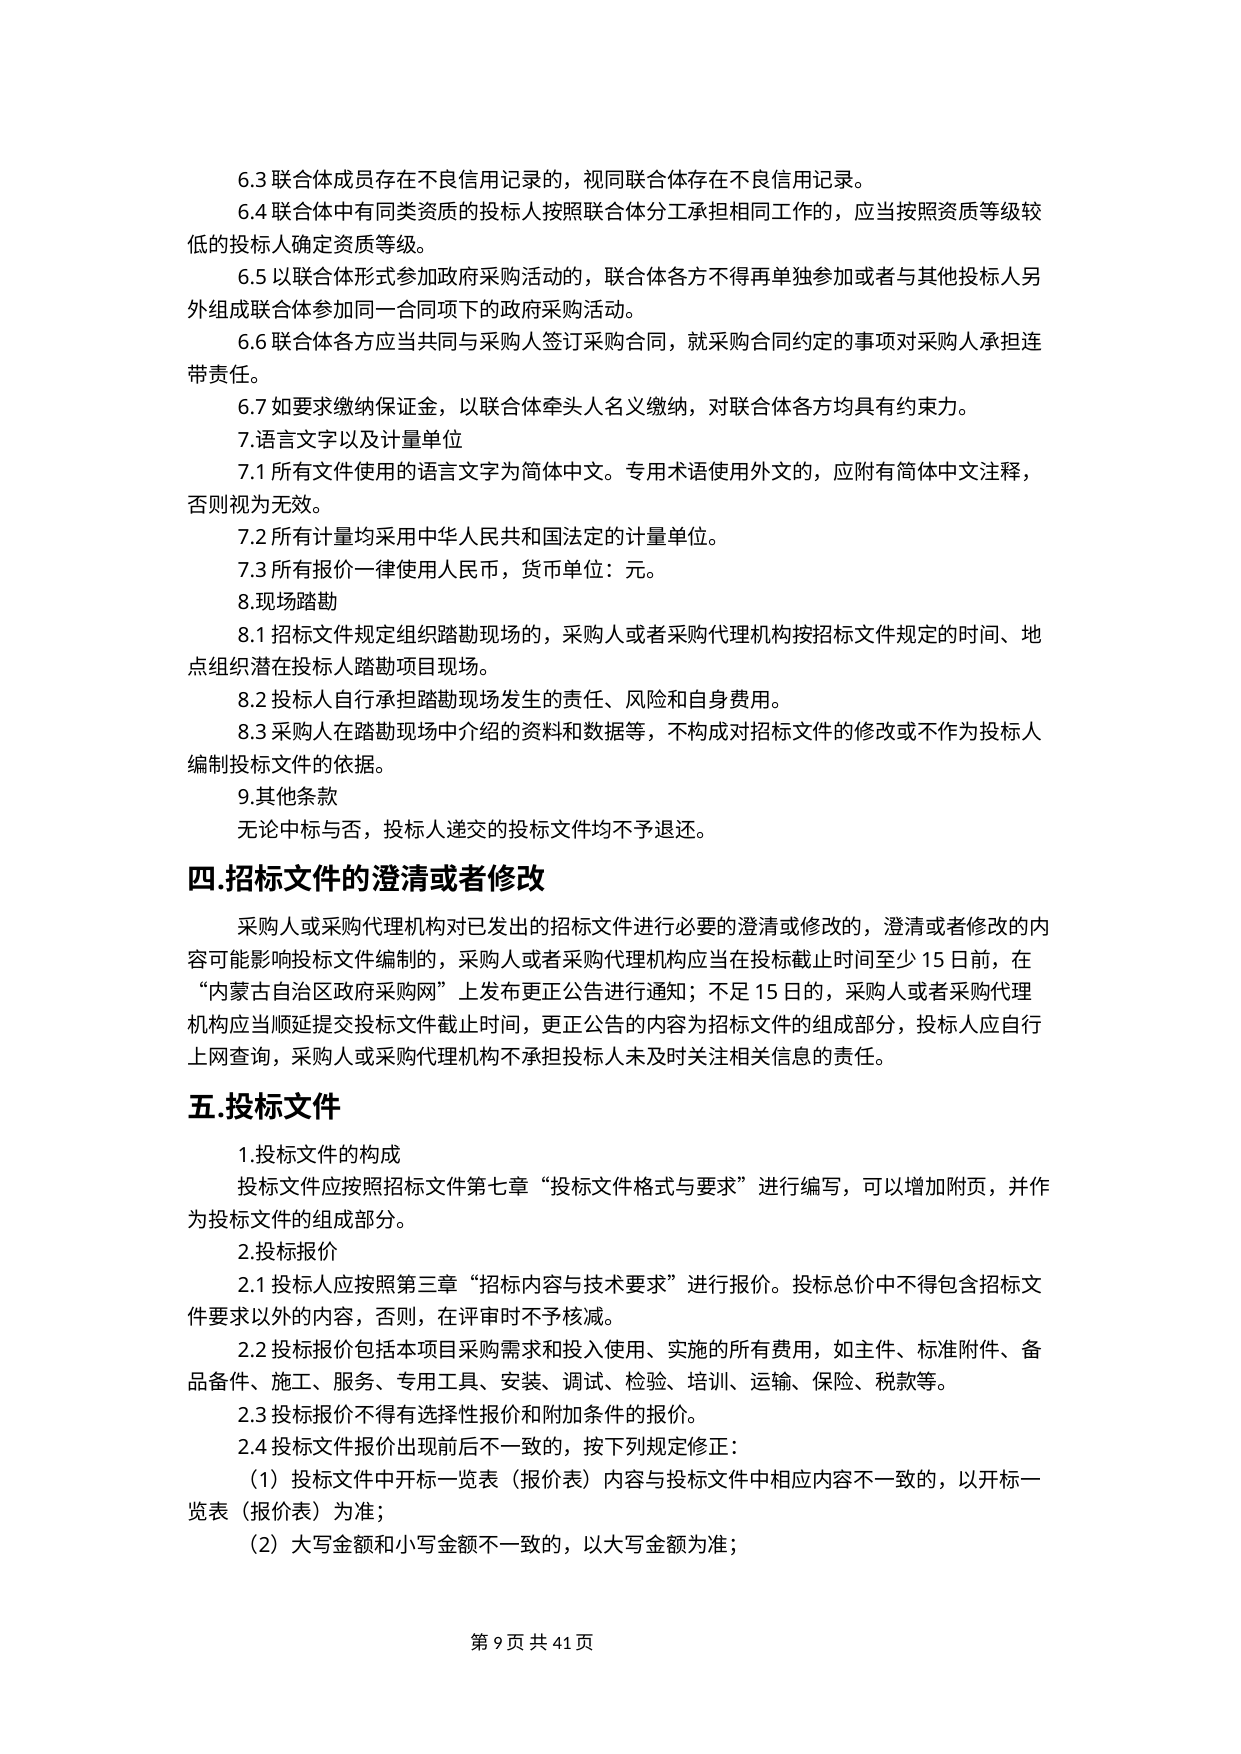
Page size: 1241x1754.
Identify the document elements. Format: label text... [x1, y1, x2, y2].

text 6.4联合体中有同类资质的投标人按照联合体分工承担相同工作的，应当按照资质等级较低的投标人确定资质等级。 [187, 194, 1053, 259]
text 四.招标文件的澄清或者修改 [187, 844, 1053, 909]
text 7.语言文字以及计量单位 [187, 422, 1053, 454]
text 8.1招标文件规定组织踏勘现场的，采购人或者采购代理机构按招标文件规定的时间、地点组织潜在投标人踏勘项目现场。 [187, 617, 1053, 682]
text 8.现场踏勘 [187, 584, 1053, 617]
text 2.4投标文件报价出现前后不一致的，按下列规定修正： [187, 1429, 1053, 1462]
text 8.3采购人在踏勘现场中介绍的资料和数据等，不构成对招标文件的修改或不作为投标人编制投标文件的依据。 [187, 714, 1053, 779]
text 6.7如要求缴纳保证金，以联合体牵头人名义缴纳，对联合体各方均具有约束力。 [187, 389, 1053, 422]
text 7.2所有计量均采用中华人民共和国法定的计量单位。 [187, 519, 1053, 552]
text 6.3联合体成员存在不良信用记录的，视同联合体存在不良信用记录。 [187, 162, 1053, 194]
text 6.6联合体各方应当共同与采购人签订采购合同，就采购合同约定的事项对采购人承担连带责任。 [187, 324, 1053, 389]
text 五.投标文件 [187, 1072, 1053, 1137]
text 9.其他条款 [187, 779, 1053, 812]
text 2.投标报价 [187, 1234, 1053, 1267]
text （1）投标文件中开标一览表（报价表）内容与投标文件中相应内容不一致的，以开标一览表（报价表）为准； [187, 1462, 1053, 1527]
text （2）大写金额和小写金额不一致的，以大写金额为准； [187, 1527, 1053, 1559]
text 2.1投标人应按照第三章“招标内容与技术要求”进行报价。投标总价中不得包含招标文件要求以外的内容，否则，在评审时不予核减。 [187, 1267, 1053, 1332]
text 无论中标与否，投标人递交的投标文件均不予退还。 [187, 812, 1053, 844]
text 7.3所有报价一律使用人民币，货币单位：元。 [187, 552, 1053, 584]
text 2.3投标报价不得有选择性报价和附加条件的报价。 [187, 1397, 1053, 1429]
text 投标文件应按照招标文件第七章“投标文件格式与要求”进行编写，可以增加附页，并作为投标文件的组成部分。 [187, 1169, 1053, 1234]
text 7.1所有文件使用的语言文字为简体中文。专用术语使用外文的，应附有简体中文注释，否则视为无效。 [187, 454, 1053, 519]
text 采购人或采购代理机构对已发出的招标文件进行必要的澄清或修改的，澄清或者修改的内容可能影响投标文件编制的，采购人或者采购代理机构应当在投标截止时间至少15日前，在“内蒙古自治区政府采购网”上发布更正公告进行通知；不足15日的，采购人或者采购代理机构应当顺延提交投标文件截止时间，更正公告的内容为招标文件的组成部分，投标人应自行上网查询，采购人或采购代理机构不承担投标人未及时关注相关信息的责任。 [187, 909, 1053, 1072]
text 2.2投标报价包括本项目采购需求和投入使用、实施的所有费用，如主件、标准附件、备品备件、施工、服务、专用工具、安装、调试、检验、培训、运输、保险、税款等。 [187, 1332, 1053, 1397]
text 8.2投标人自行承担踏勘现场发生的责任、风险和自身费用。 [187, 682, 1053, 714]
text 6.5以联合体形式参加政府采购活动的，联合体各方不得再单独参加或者与其他投标人另外组成联合体参加同一合同项下的政府采购活动。 [187, 259, 1053, 324]
text 1.投标文件的构成 [187, 1137, 1053, 1169]
